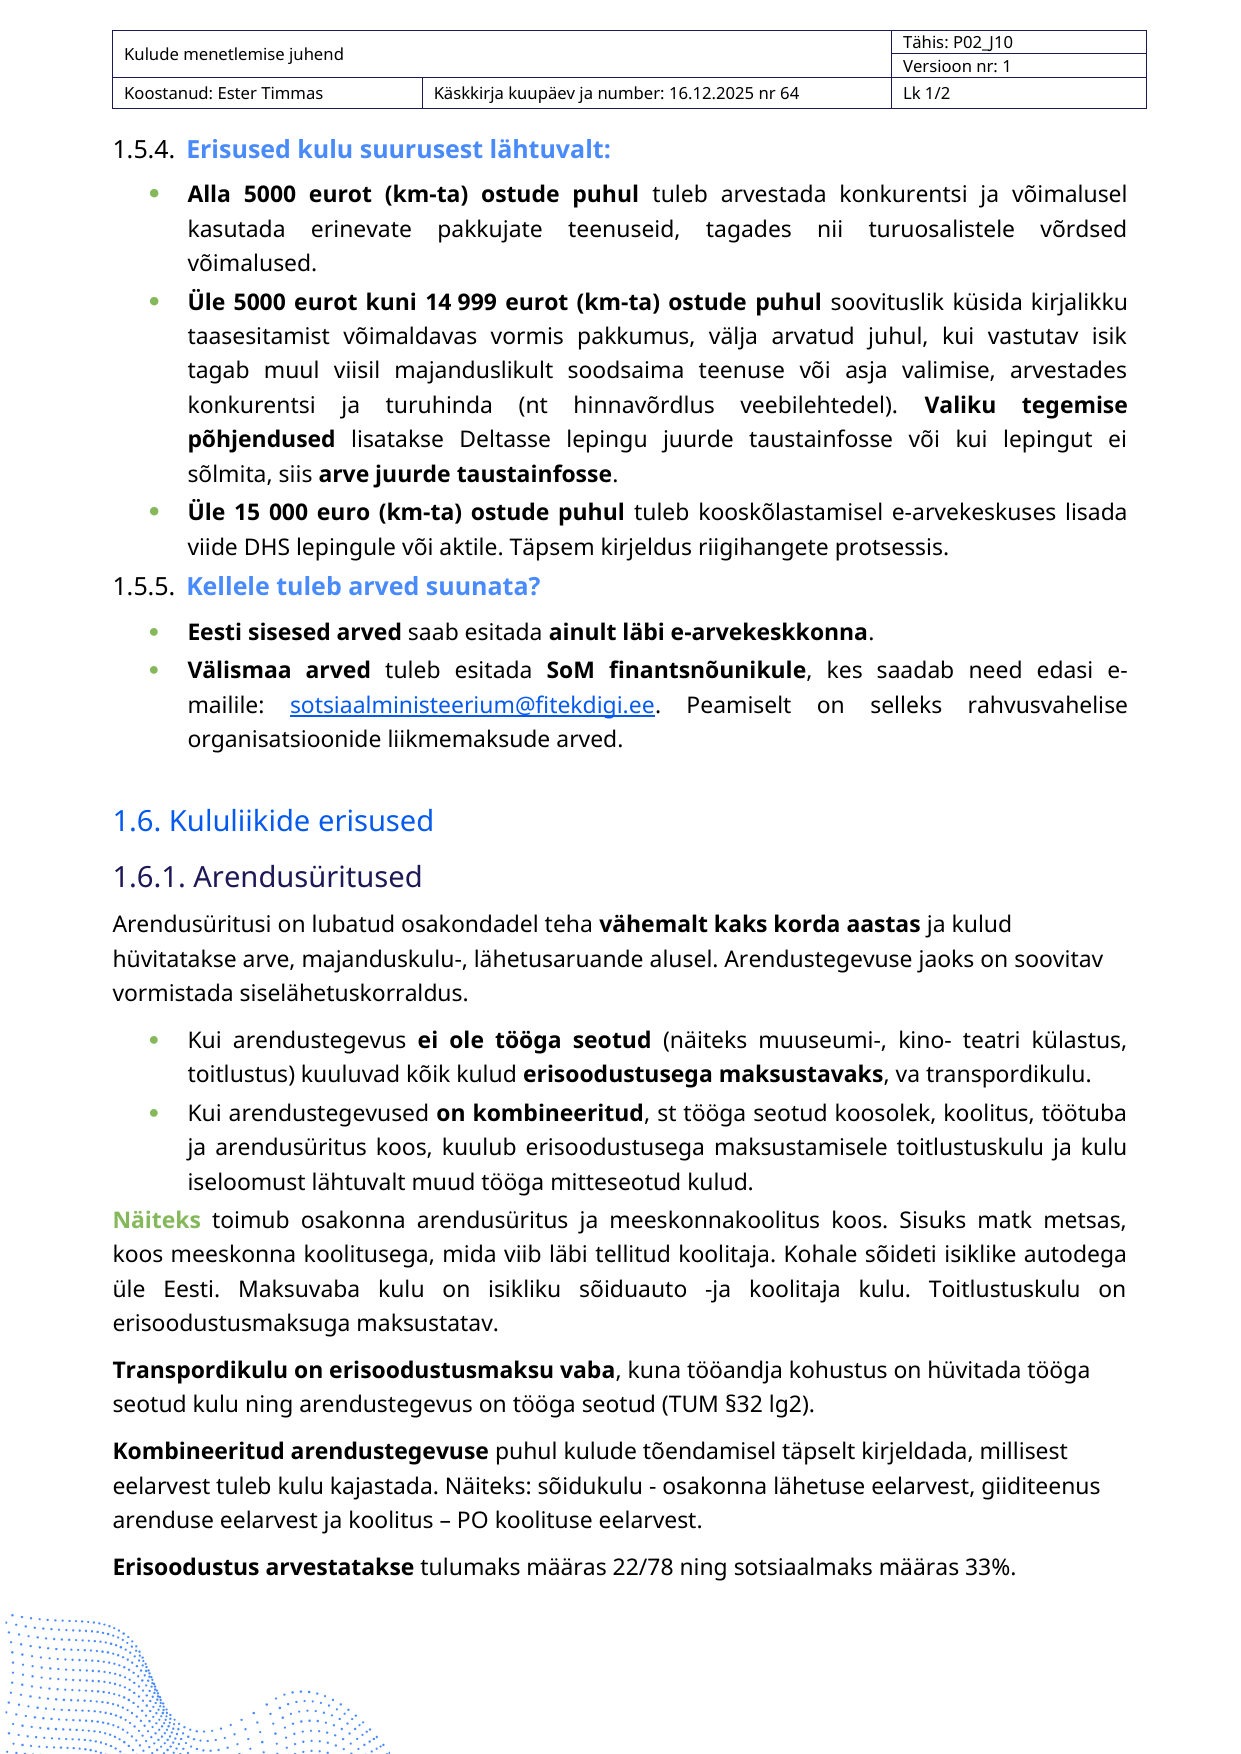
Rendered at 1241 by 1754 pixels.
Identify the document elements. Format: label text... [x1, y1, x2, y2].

text Transpordikulu on erisoodustusmaksu vaba, kuna tööandja kohustus on hüvitada tööga seotud kulu ning arendustegevus on tööga seotud (TUM §32 lg2). [112, 1354, 1128, 1419]
text Üle 15 000 euro (km-ta) ostude puhul tuleb kooskõlastamisel e-arvekeskuses lisada viide DHS lepingule või aktile. Täpsem kirjeldus riigihangete protsessis. [150, 496, 1128, 562]
text Arendusüritusi on lubatud osakondadel teha vähemalt kaks korda aastas ja kulud hüvitatakse arve, majanduskulu-, lähetusaruande alusel. Arendustegevuse jaoks on soovitav vormistada siselähetuskorraldus. [112, 908, 1128, 1008]
text Erisoodustus arvestatakse tulumaks määras 22/78 ning sotsiaalmaks määras 33%. [112, 1551, 1128, 1582]
text Alla 5000 eurot (km-ta) ostude puhul tuleb arvestada konkurentsi ja võimalusel kasutada erinevate pakkujate teenuseid, tagades nii turuosalistele võrdsed võimalused. [150, 178, 1128, 278]
text 1.6. Kululiikide erisused [112, 800, 1128, 840]
text Üle 5000 eurot kuni 14 999 eurot (km-ta) ostude puhul soovituslik küsida kirjalikku taasesitamist võimaldavas vormis pakkumus, välja arvatud juhul, kui vastutav isik tagab muul viisil majanduslikult soodsaima teenuse või asja valimise, arvestades konkurentsi ja turuhinda (nt hinnavõrdlus veebilehtedel). Valiku tegemise põhjendused lisatakse Deltasse lepingu juurde taustainfosse või kui lepingut ei sõlmita, siis arve juurde taustainfosse. [150, 286, 1128, 489]
text Eesti sisesed arved saab esitada ainult läbi e-arvekeskkonna. [150, 616, 1128, 647]
subtitle 1.6.1. Arendusüritused [112, 856, 1128, 896]
list Kui arendustegevus ei ole tööga seotud (näiteks muuseumi-, kino- teatri külastus, toitlustus) kuuluvad kõik kulud erisoodustusega maksustavaks, va transpordikulu. [150, 1024, 1128, 1089]
text Välismaa arved tuleb esitada SoM finantsnõunikule, kes saadab need edasi e- mailile: sotsiaalministeerium@fitekdigi.ee. Peamiselt on selleks rahvusvahelise organisatsioonide liikmemaksude arved. [150, 654, 1128, 754]
text Näiteks toimub osakonna arendusüritus ja meeskonnakoolitus koos. Sisuks matk metsas, koos meeskonna koolitusega, mida viib läbi tellitud koolitaja. Kohale sõideti isiklike autodega üle Eesti. Maksuvaba kulu on isikliku sõiduauto -ja koolitaja kulu. Toitlustuskulu on erisoodustusmaksuga maksustatav. [112, 1204, 1128, 1338]
list Kellele tuleb arved suunata? [112, 569, 1128, 603]
picture [0, 1606, 391, 1754]
list Kui arendustegevused on kombineeritud, st tööga seotud koosolek, koolitus, töötuba ja arendusüritus koos, kuulub erisoodustusega maksustamisele toitlustuskulu ja kulu iseloomust lähtuvalt muud tööga mitteseotud kulud. [150, 1097, 1128, 1197]
text Kombineeritud arendustegevuse puhul kulude tõendamisel täpselt kirjeldada, millisest eelarvest tuleb kulu kajastada. Näiteks: sõidukulu - osakonna lähetuse eelarvest, giiditeenus arenduse eelarvest ja koolitus – PO koolituse eelarvest. [112, 1435, 1128, 1535]
list Erisused kulu suurusest lähtuvalt: [112, 132, 1128, 166]
